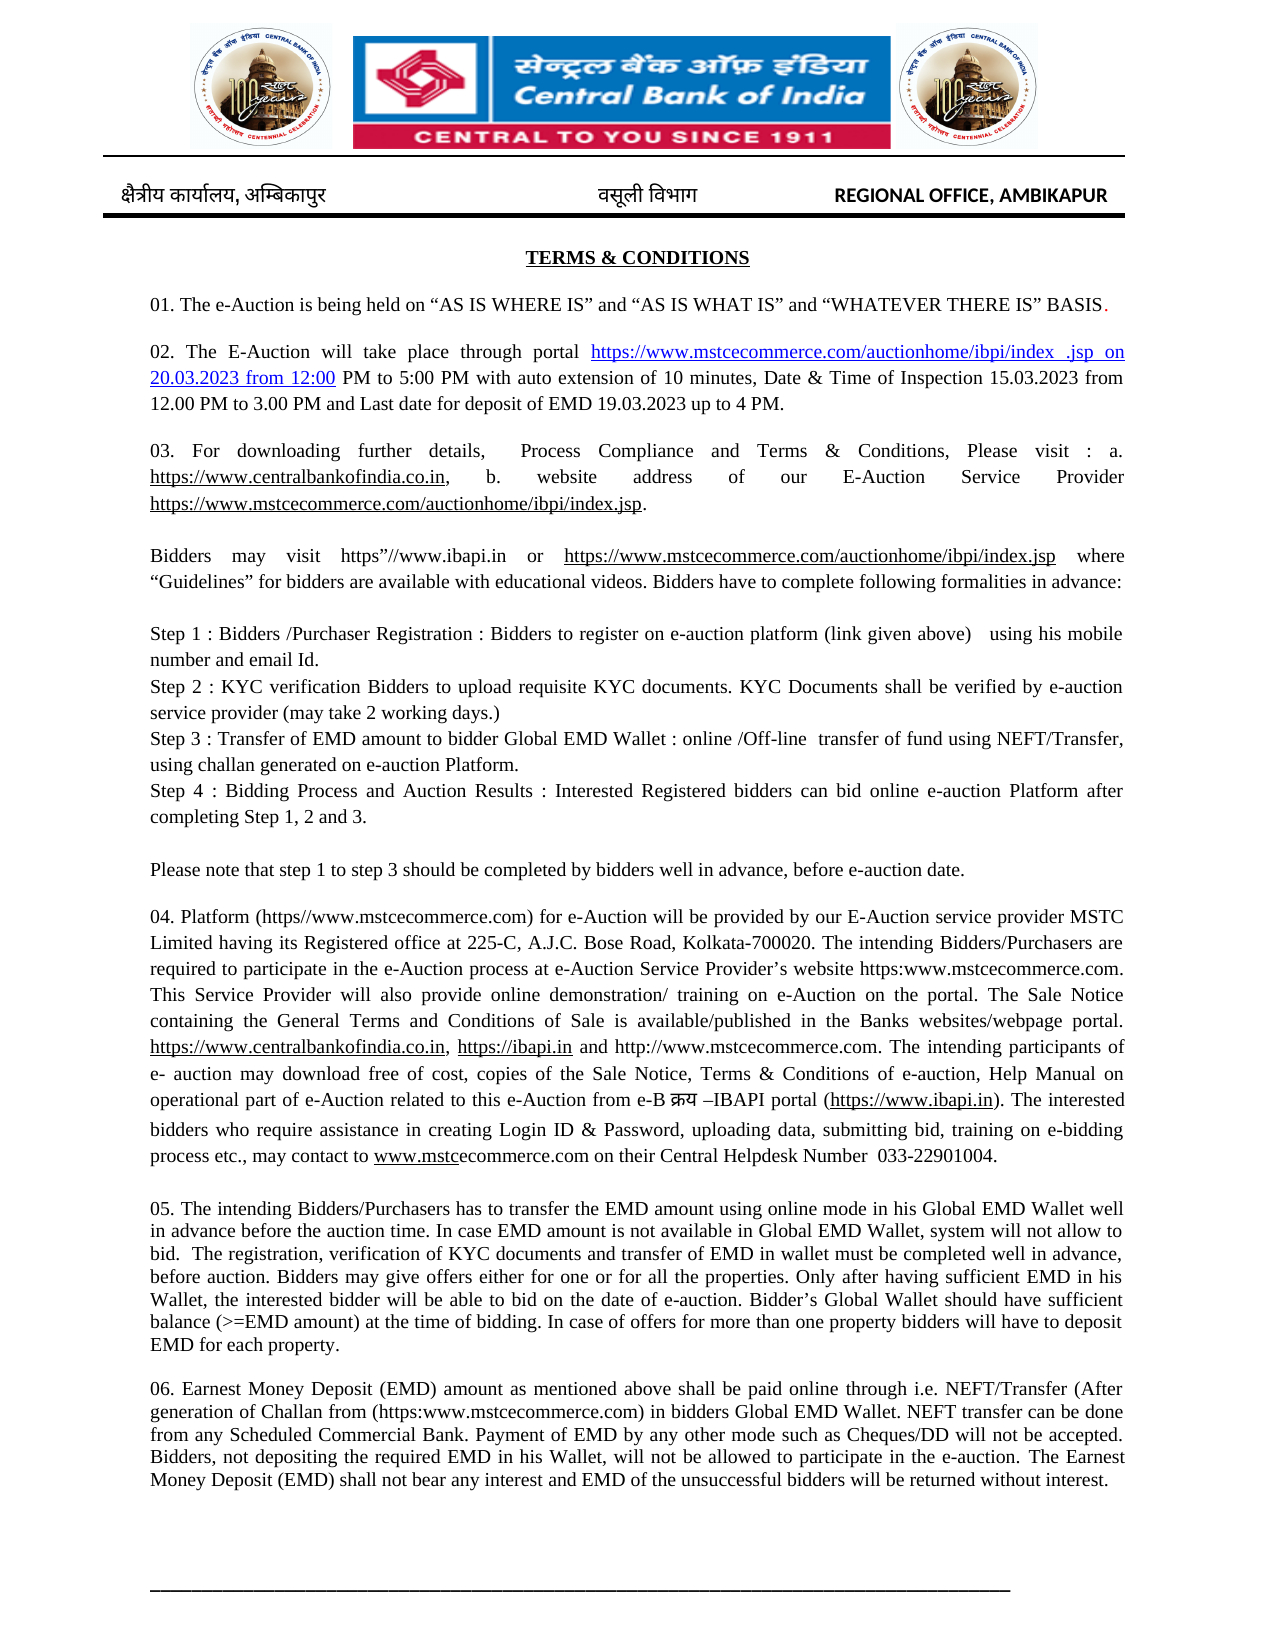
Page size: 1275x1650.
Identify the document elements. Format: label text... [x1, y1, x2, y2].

text 01. The e-Auction is being held on “AS IS WHERE IS” and “AS IS WHAT IS” and “WHATEVER THERE IS” BASIS. [150, 293, 1125, 316]
text 05. The intending Bidders/Purchasers has to transfer the EMD amount using online mode in his Global EMD Wallet well in advance before the auction time. In case EMD amount is not available in Global EMD Wallet, system will not allow to bid. The registration, verification of KYC documents and transfer of EMD in wallet must be completed well in advance, before auction. Bidders may give offers either for one or for all the properties. Only after having sufficient EMD in his Wallet, the interested bidder will be able to bid on the date of e-auction. Bidder’s Global Wallet should have sufficient balance (>=EMD amount) at the time of bidding. In case of offers for more than one property bidders will have to deposit EMD for each property. [150, 1196, 1125, 1356]
picture [190, 23, 333, 149]
text Bidders may visit https”//www.ibapi.in or https://www.mstcecommerce.com/auctionhome/ibpi/index.jsp where “Guidelines” for bidders are available with educational videos. Bidders have to complete following formalities in advance: [150, 544, 1125, 593]
text Please note that step 1 to step 3 should be completed by bidders well in advance, before e-auction date. [150, 858, 1125, 880]
text Step 4 : Bidding Process and Auction Results : Interested Registered bidders can bid online e-auction Platform after completing Step 1, 2 and 3. [150, 779, 1125, 828]
text Step 3 : Transfer of EMD amount to bidder Global EMD Wallet : online /Off-line transfer of fund using NEFT/Transfer, using challan generated on e-auction Platform. [150, 727, 1125, 776]
text 04. Platform (https//www.mstcecommerce.com) for e-Auction will be provided by our E-Auction service provider MSTC Limited having its Registered office at 225-C, A.J.C. Bose Road, Kolkata-700020. The intending Bidders/Purchasers are required to participate in the e-Auction process at e-Auction Service Provider’s website https:www.mstcecommerce.com. This Service Provider will also provide online demonstration/ training on e-Auction on the portal. The Sale Notice containing the General Terms and Conditions of Sale is available/published in the Banks websites/webpage portal. https://www.centralbankofindia.co.in, https://ibapi.in and http://www.mstcecommerce.com. The intending participants of e- auction may download free of cost, copies of the Sale Notice, Terms & Conditions of e-auction, Help Manual on operational part of e-Auction related to this e-Auction from e-Bक्रय –IBAPI portal (https://www.ibapi.in). The interested bidders who require assistance in creating Login ID & Password, uploading data, submitting bid, training on e-bidding process etc., may contact to www.mstcecommerce.com on their Central Helpdesk Number 033-22901004. [150, 904, 1125, 1167]
text Step 2 : KYC verification Bidders to upload requisite KYC documents. KYC Documents shall be verified by e-auction service provider (may take 2 working days.) [150, 674, 1125, 723]
picture [353, 36, 891, 149]
text 02. The E-Auction will take place through portal https://www.mstcecommerce.com/auctionhome/ibpi/index .jsp on 20.03.2023 from 12:00 PM to 5:00 PM with auto extension of 10 minutes, Date & Time of Inspection 15.03.2023 from 12.00 PM to 3.00 PM and Last date for deposit of EMD 19.03.2023 up to 4 PM. [150, 340, 1125, 415]
picture [895, 23, 1038, 149]
text Step 1 : Bidders /Purchaser Registration : Bidders to register on e-auction platform (link given above) using his mobile number and email Id. [150, 622, 1125, 671]
text TERMS & CONDITIONS [150, 246, 1125, 269]
text 06. Earnest Money Deposit (EMD) amount as mentioned above shall be paid online through i.e. NEFT/Transfer (After generation of Challan from (https:www.mstcecommerce.com) in bidders Global EMD Wallet. NEFT transfer can be done from any Scheduled Commercial Bank. Payment of EMD by any other mode such as Cheques/DD will not be accepted. Bidders, not depositing the required EMD in his Wallet, will not be allowed to participate in the e-auction. The Earnest Money Deposit (EMD) shall not bear any interest and EMD of the unsuccessful bidders will be returned without interest. [150, 1377, 1125, 1491]
text 03. For downloading further details, Process Compliance and Terms & Conditions, Please visit : a. https://www.centralbankofindia.co.in, b. website address of our E-Auction Service Provider https://www.mstcecommerce.com/auctionhome/ibpi/index.jsp. [150, 439, 1125, 514]
